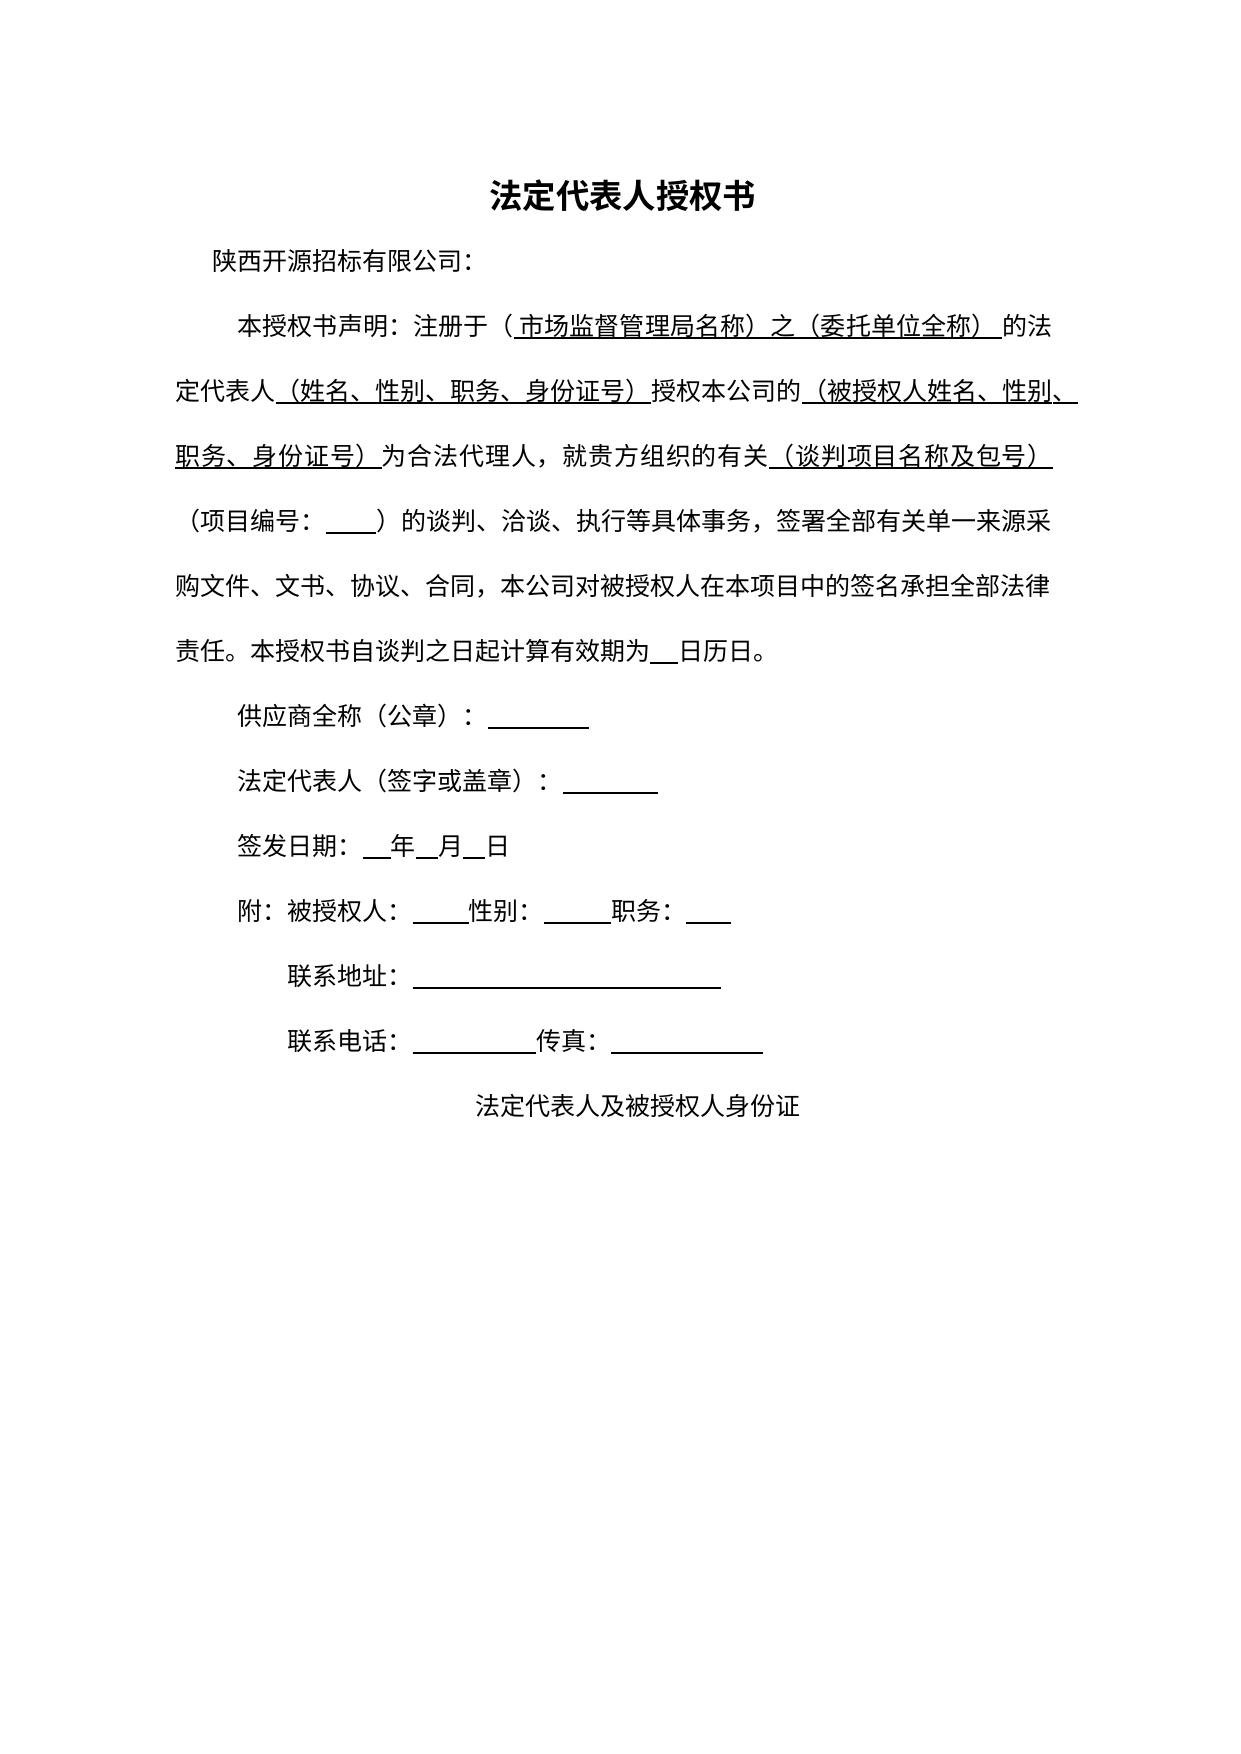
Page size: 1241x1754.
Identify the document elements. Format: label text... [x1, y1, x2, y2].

text 联系电话： 传真： [187, 1007, 1053, 1072]
text 陕西开源招标有限公司： [187, 227, 1053, 292]
text 法定代表人授权书 [187, 162, 1053, 227]
text 法定代表人（签字或盖章）： [187, 747, 1053, 812]
text 联系地址： [187, 942, 1053, 1007]
text 附：被授权人： 性别： 职务： [187, 877, 1053, 942]
text 供应商全称（公章）： [187, 682, 1053, 747]
text 法定代表人及被授权人身份证 [187, 1072, 1053, 1137]
text 本授权书声明：注册于（ 市场监督管理局名称）之（委托单位全称） 的法定代表人（姓名、性别、职务、身份证号）授权本公司的（被授权人姓名、性别、职务、身份证号）为合法代理人，就贵方组织的有关（谈判项目名称及包号）（项目编号： ）的谈判、洽谈、执行等具体事务，签署全部有关单一来源采购文件、文书、协议、合同，本公司对被授权人在本项目中的签名承担全部法律责任。本授权书自谈判之日起计算有效期为 日历日。 [175, 292, 1053, 682]
text 签发日期： 年 月 日 [187, 812, 1053, 877]
